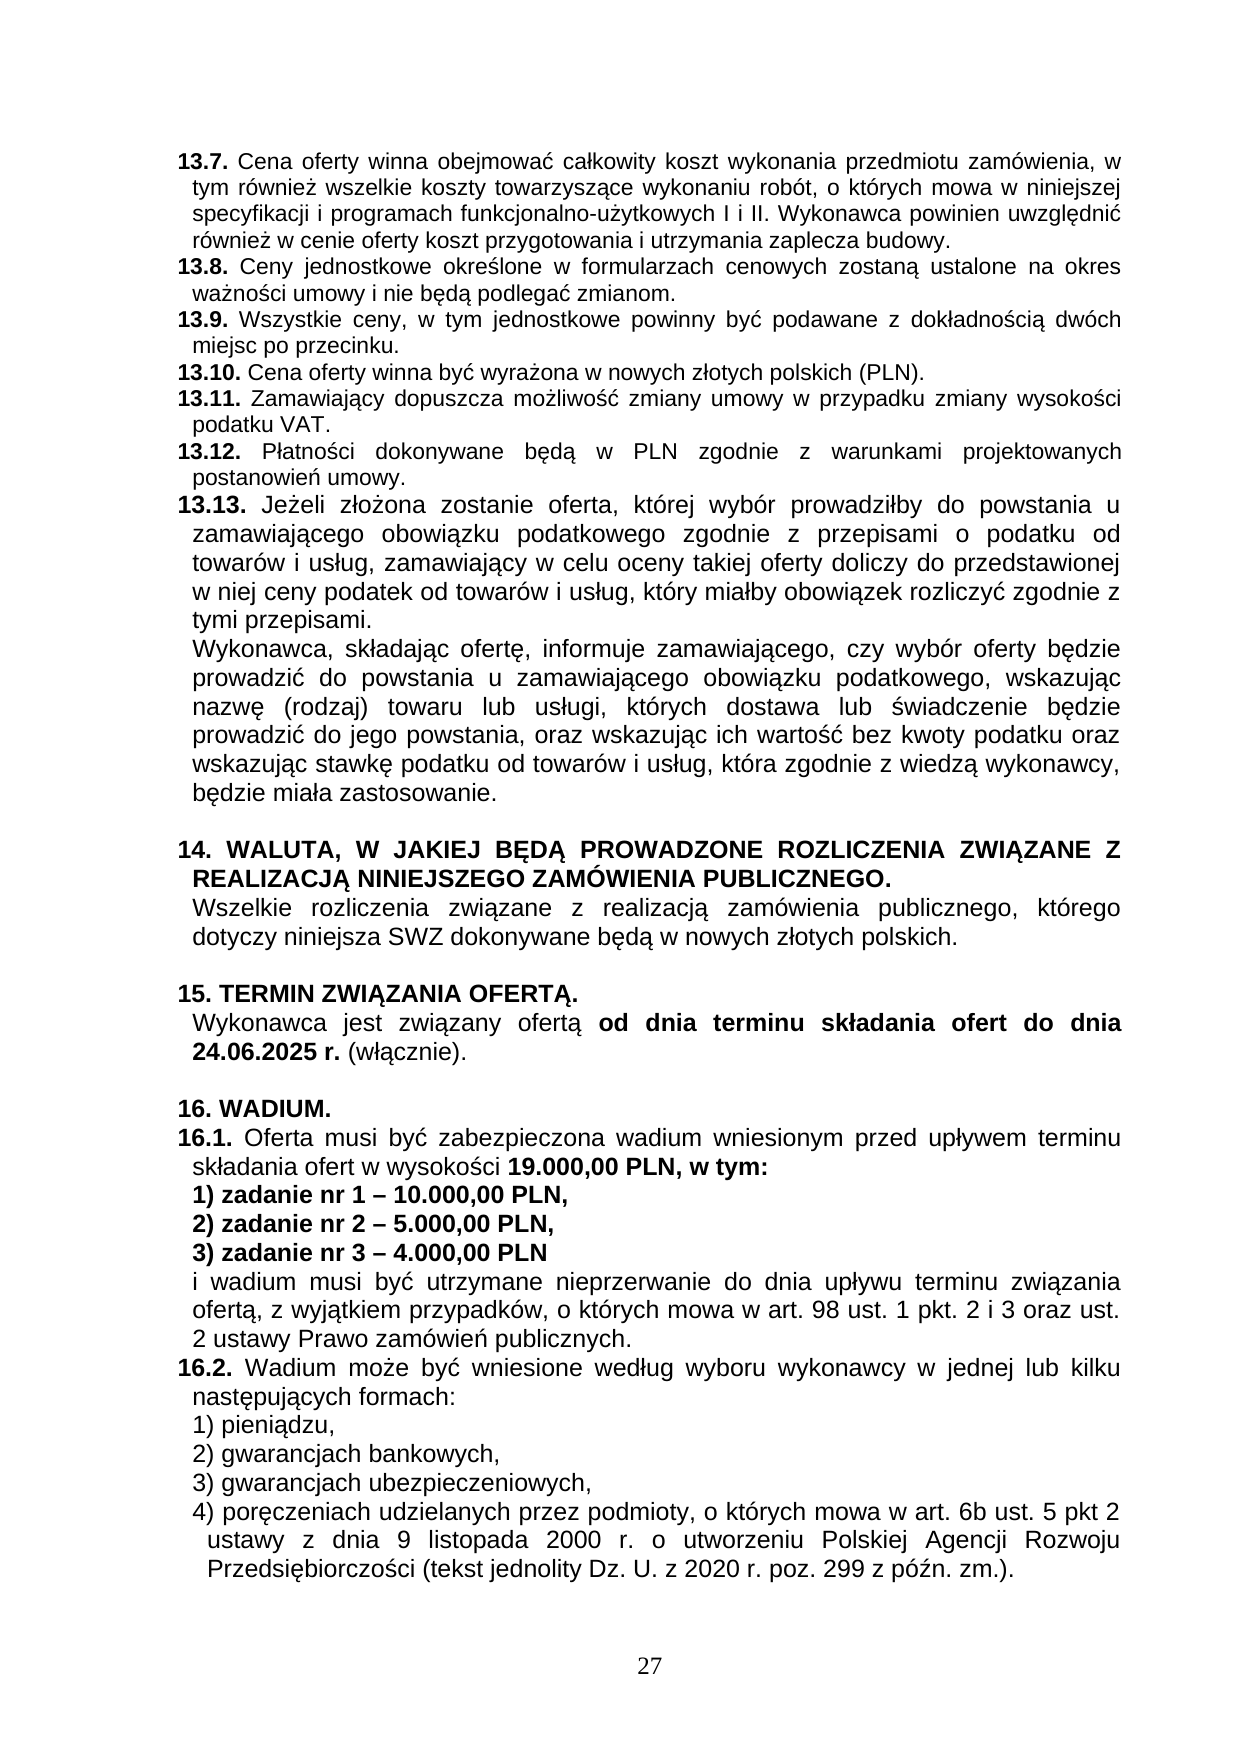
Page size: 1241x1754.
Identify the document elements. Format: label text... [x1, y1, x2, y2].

text 2) gwarancjach bankowych, [192, 1439, 1122, 1468]
text 16. WADIUM. [177, 1094, 1122, 1123]
text 13.11. Zamawiający dopuszcza możliwość zmiany umowy w przypadku zmiany wysokości podatku VAT. [177, 385, 1122, 438]
text 16.1. Oferta musi być zabezpieczona wadium wniesionym przed upływem terminu składania ofert w wysokości 19.000,00 PLN, w tym: [177, 1123, 1122, 1180]
text 16.2. Wadium może być wniesione według wyboru wykonawcy w jednej lub kilku następujących formach: [177, 1353, 1122, 1410]
text 3) gwarancjach ubezpieczeniowych, [192, 1468, 1122, 1497]
text 13.7. Cena oferty winna obejmować całkowity koszt wykonania przedmiotu zamówienia, w tym również wszelkie koszty towarzyszące wykonaniu robót, o których mowa w niniejszej specyfikacji i programach funkcjonalno-użytkowych I i II. Wykonawca powinien uwzględnić również w cenie oferty koszt przygotowania i utrzymania zaplecza budowy. [177, 148, 1122, 253]
text 13.10. Cena oferty winna być wyrażona w nowych złotych polskich (PLN). [177, 358, 1122, 385]
text 1) pieniądzu, [192, 1410, 1122, 1439]
text Wykonawca jest związany ofertą od dnia terminu składania ofert do dnia 24.06.2025 r. (włącznie). [192, 1008, 1122, 1065]
text Wykonawca, składając ofertę, informuje zamawiającego, czy wybór oferty będzie prowadzić do powstania u zamawiającego obowiązku podatkowego, wskazując nazwę (rodzaj) towaru lub usługi, których dostawa lub świadczenie będzie prowadzić do jego powstania, oraz wskazując ich wartość bez kwoty podatku oraz wskazując stawkę podatku od towarów i usług, która zgodnie z wiedzą wykonawcy, będzie miała zastosowanie. [192, 634, 1122, 807]
text 2) zadanie nr 2 – 5.000,00 PLN, [192, 1209, 1122, 1238]
text 13.8. Ceny jednostkowe określone w formularzach cenowych zostaną ustalone na okres ważności umowy i nie będą podlegać zmianom. [177, 253, 1122, 306]
text i wadium musi być utrzymane nieprzerwanie do dnia upływu terminu związania ofertą, z wyjątkiem przypadków, o których mowa w art. 98 ust. 1 pkt. 2 i 3 oraz ust. 2 ustawy Prawo zamówień publicznych. [192, 1267, 1122, 1353]
text 14. WALUTA, W JAKIEJ BĘDĄ PROWADZONE ROZLICZENIA ZWIĄZANE Z REALIZACJĄ NINIEJSZEGO ZAMÓWIENIA PUBLICZNEGO. [177, 835, 1122, 893]
text Wszelkie rozliczenia związane z realizacją zamówienia publicznego, którego dotyczy niniejsza SWZ dokonywane będą w nowych złotych polskich. [192, 893, 1122, 950]
text 3) zadanie nr 3 – 4.000,00 PLN [192, 1238, 1122, 1267]
text 13.12. Płatności dokonywane będą w PLN zgodnie z warunkami projektowanych postanowień umowy. [177, 438, 1122, 490]
text 4) poręczeniach udzielanych przez podmioty, o których mowa w art. 6b ust. 5 pkt 2 ustawy z dnia 9 listopada 2000 r. o utworzeniu Polskiej Agencji Rozwoju Przedsiębiorczości (tekst jednolity Dz. U. z 2020 r. poz. 299 z późn. zm.). [192, 1497, 1122, 1583]
text 13.13. Jeżeli złożona zostanie oferta, której wybór prowadziłby do powstania u zamawiającego obowiązku podatkowego zgodnie z przepisami o podatku od towarów i usług, zamawiający w celu oceny takiej oferty doliczy do przedstawionej w niej ceny podatek od towarów i usług, który miałby obowiązek rozliczyć zgodnie z tymi przepisami. [177, 490, 1122, 634]
text 1) zadanie nr 1 – 10.000,00 PLN, [192, 1180, 1122, 1209]
text 13.9. Wszystkie ceny, w tym jednostkowe powinny być podawane z dokładnością dwóch miejsc po przecinku. [177, 306, 1122, 358]
text 15. TERMIN ZWIĄZANIA OFERTĄ. [177, 979, 1122, 1008]
